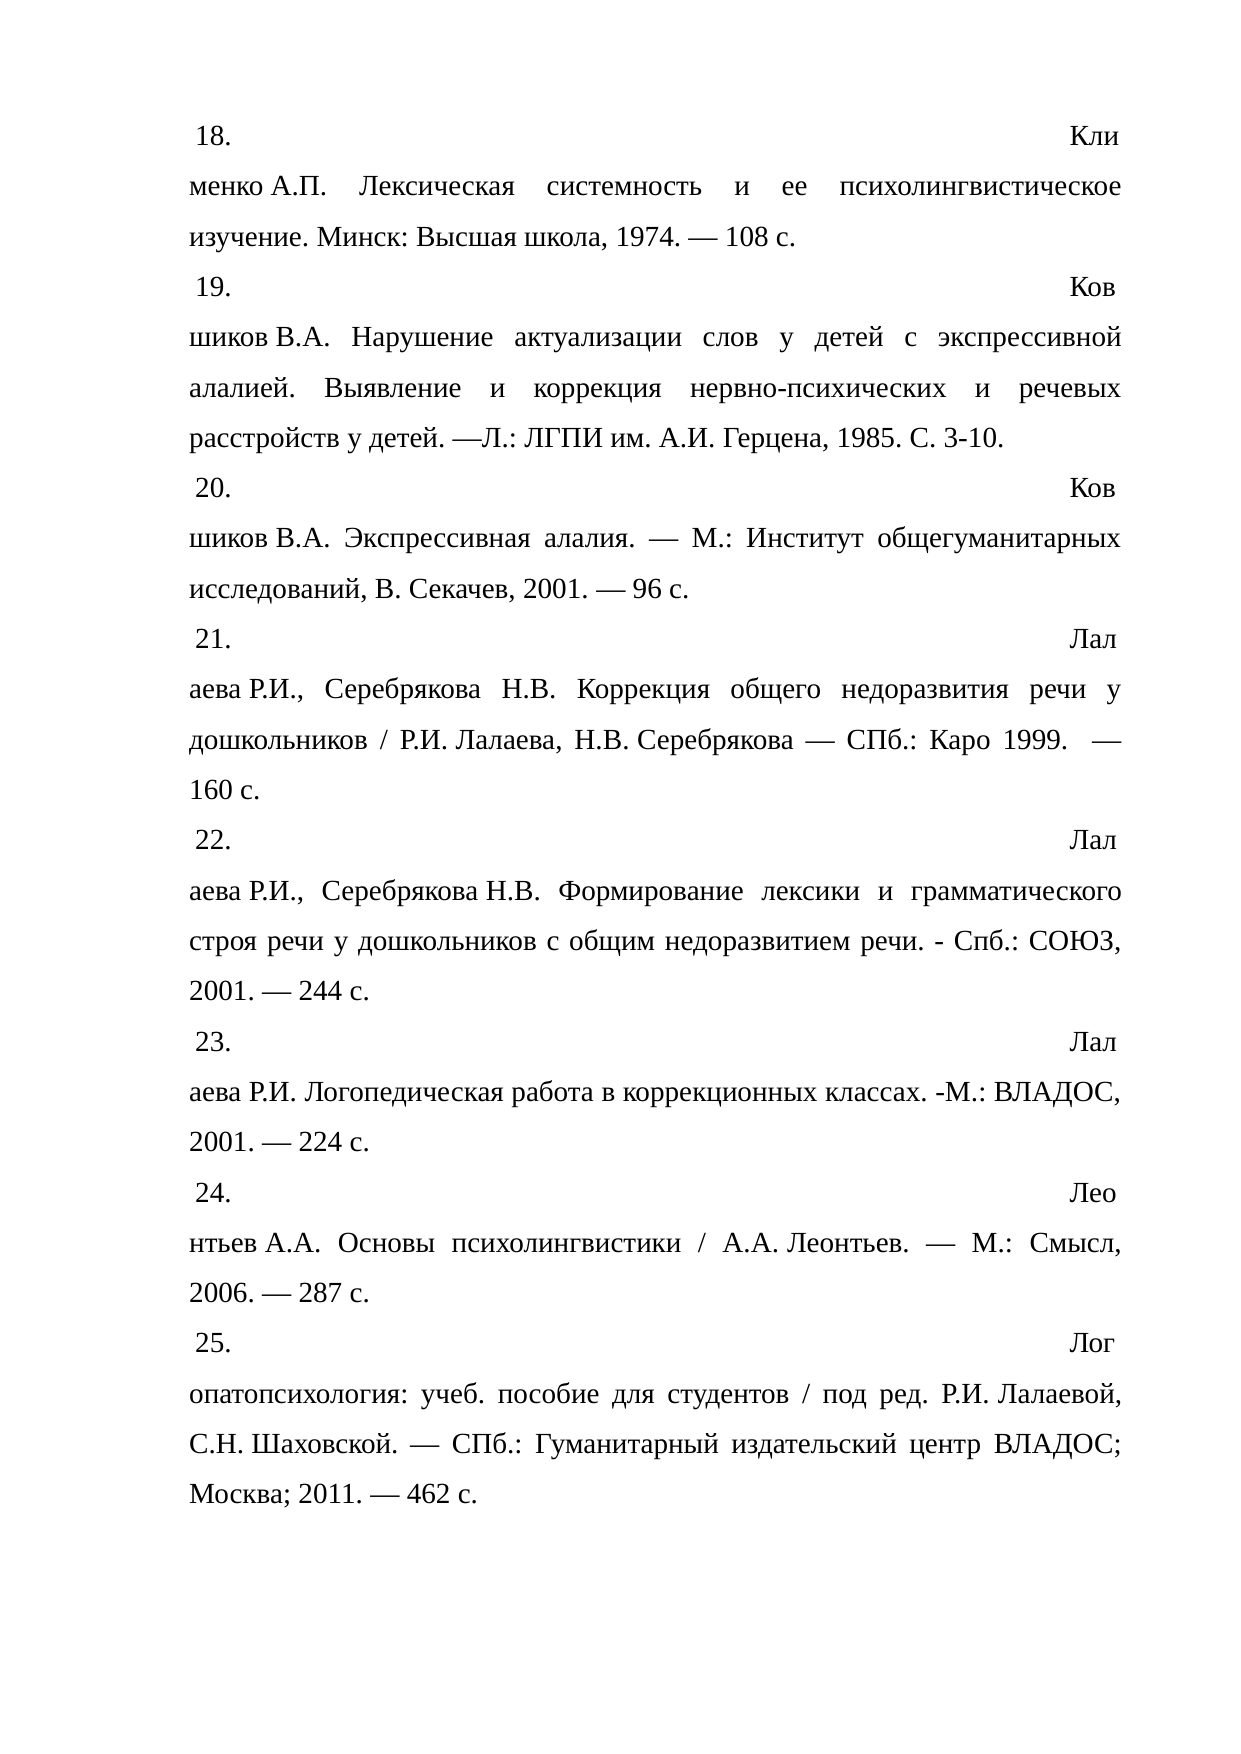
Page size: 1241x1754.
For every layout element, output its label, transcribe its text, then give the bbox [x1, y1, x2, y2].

list Логопатопсихология: учеб. пособие для студентов / под ред. Р.И. Лалаевой, С.Н. Шаховской. — СПб.: Гуманитарный издательский центр ВЛАДОС; Москва; 2011. — 462 с. [189, 1326, 1122, 1510]
list Лалаева Р.И., Серебрякова Н.В. Коррекция общего недоразвития речи у дошкольников / Р.И. Лалаева, Н.В. Серебрякова — СПб.: Каро 1999. —160 с. [189, 621, 1122, 806]
list Ковшиков В.А. Экспрессивная алалия. — М.: Институт общегуманитарных исследований, В. Секачев, 2001. — 96 с. [189, 470, 1122, 604]
list Леонтьев А.А. Основы психолингвистики / А.А. Леонтьев. — М.: Смысл, 2006. — 287 с. [189, 1175, 1122, 1309]
list Ковшиков В.А. Нарушение актуализации слов у детей с экспрессивной алалией. Выявление и коррекция нервно-психических и речевых расстройств у детей. —Л.: ЛГПИ им. А.И. Герцена, 1985. С. 3-10. [189, 269, 1122, 453]
list Лалаева Р.И., Серебрякова Н.В. Формирование лексики и грамматического строя речи у дошкольников с общим недоразвитием речи. - Спб.: СОЮЗ, 2001. — 244 с. [189, 822, 1122, 1007]
list Клименко А.П. Лексическая системность и ее психолингвистическое изучение. Минск: Высшая школа, 1974. — 108 с. [189, 118, 1122, 252]
list Лалаева Р.И. Логопедическая работа в коррекционных классах. -М.: ВЛАДОС, 2001. — 224 с. [189, 1024, 1122, 1158]
